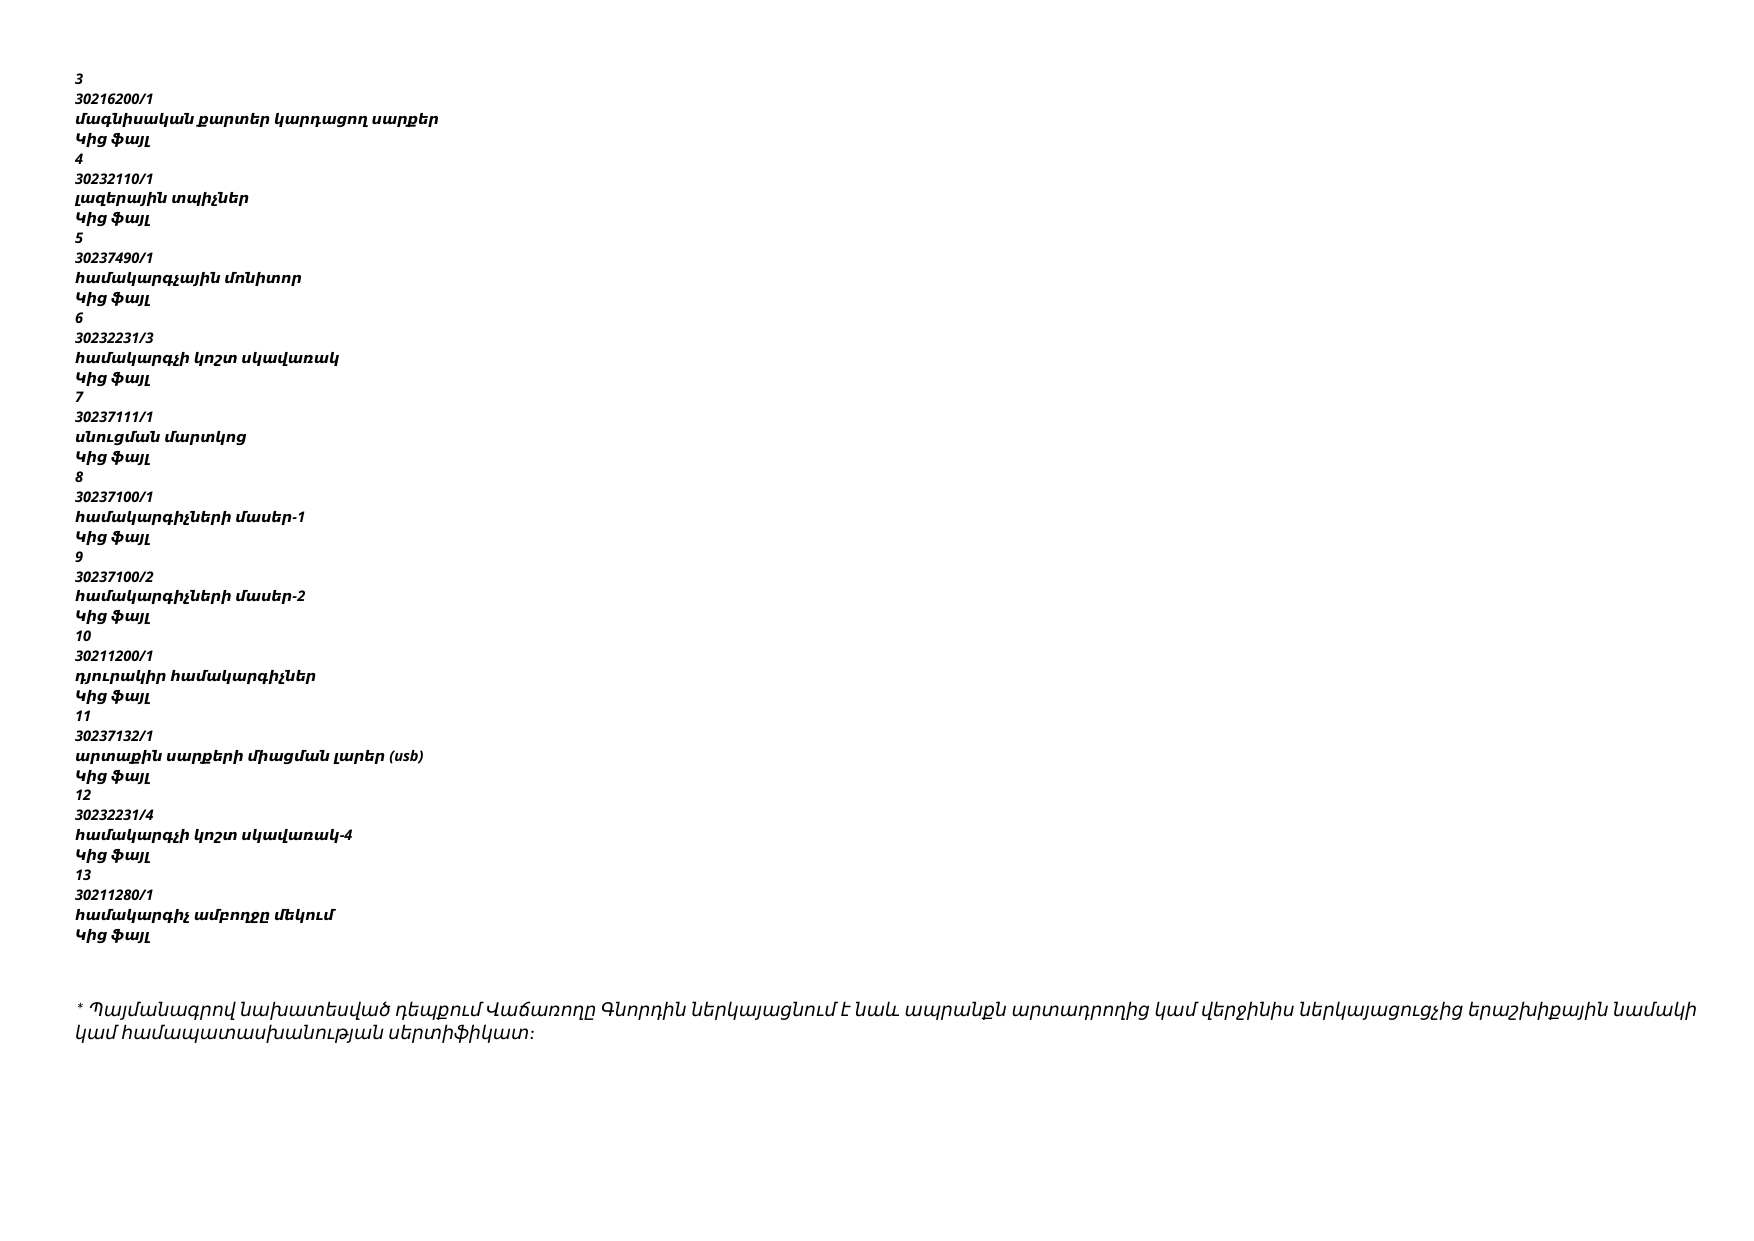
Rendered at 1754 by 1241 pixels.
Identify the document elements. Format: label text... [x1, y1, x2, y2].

text * Պայմանագրով նախատեսված դեպքում Վաճառողը Գնորդին ներկայացնում է նաև ապրանքն արտադրողից կամ վերջինիս ներկայացուցչից երաշխիքային նամակի կամ համապատասխանության սերտիֆիկատ: [75, 998, 1698, 1044]
